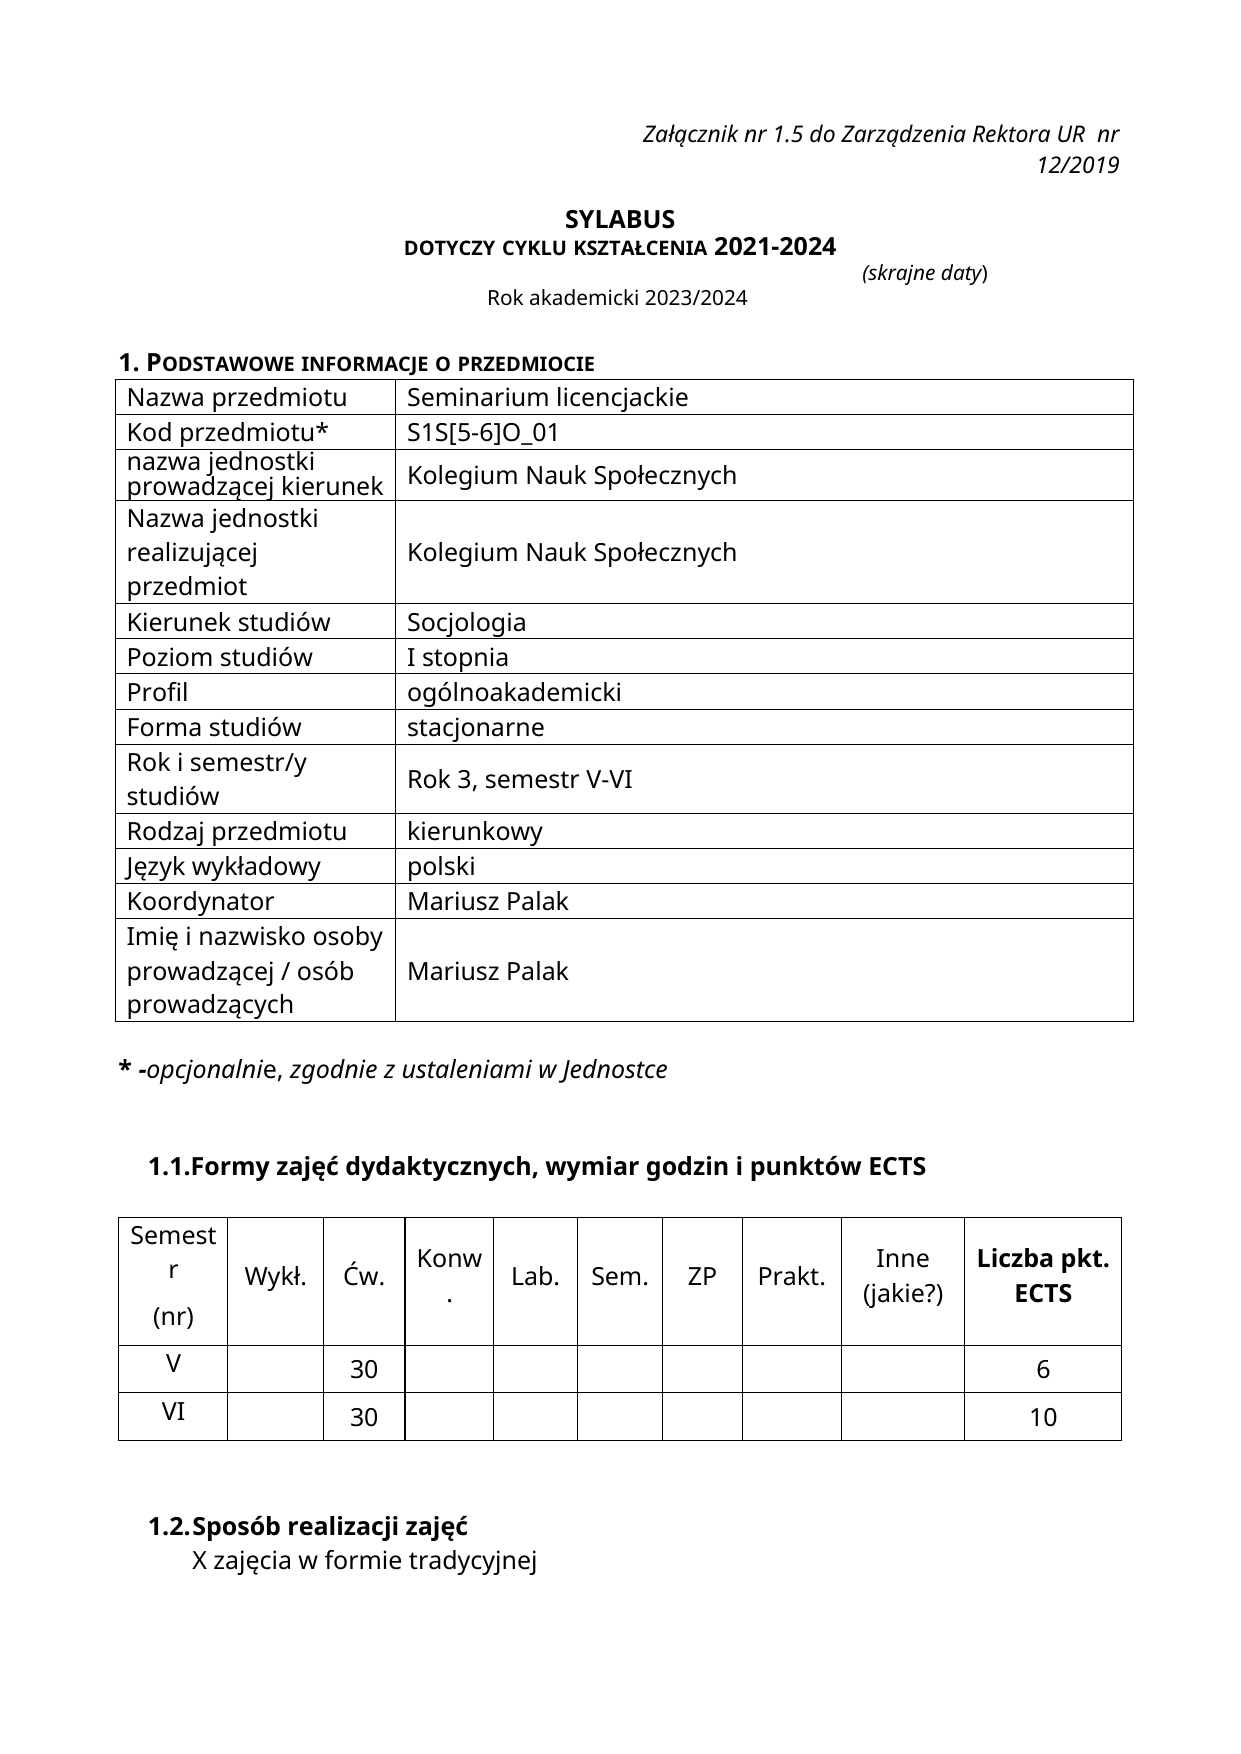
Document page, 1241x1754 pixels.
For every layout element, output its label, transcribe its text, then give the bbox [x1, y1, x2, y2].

table_header Lab. [494, 1218, 577, 1345]
table_cell Mariusz Palak [396, 919, 1133, 1021]
table_cell Mariusz Palak [396, 884, 1133, 918]
text * -opcjonalnie, zgodnie z ustaleniami w Jednostce [118, 1051, 1122, 1086]
table_cell Rodzaj przedmiotu [116, 814, 395, 848]
table_header Sem. [578, 1218, 662, 1345]
table_header ZP [663, 1218, 742, 1345]
text dotyczy cyklu kształcenia 2021-2024 [118, 236, 1122, 261]
table_cell [743, 1346, 841, 1392]
table_cell Poziom studiów [116, 639, 395, 673]
text X zajęcia w formie tradycyjnej [192, 1543, 1122, 1577]
table_cell kierunkowy [396, 814, 1133, 848]
table_cell [663, 1393, 742, 1439]
table_header Wykł. [228, 1218, 323, 1345]
table_cell [406, 1346, 493, 1392]
table_header Inne (jakie?) [842, 1218, 964, 1345]
table_cell Rok 3, semestr V-VI [396, 745, 1133, 813]
table_header Nazwa przedmiotu [116, 380, 395, 414]
table_cell [228, 1393, 323, 1439]
table_cell Koordynator [116, 884, 395, 918]
table_header Ćw. [324, 1218, 404, 1345]
table_cell Kolegium Nauk Społecznych [396, 450, 1133, 500]
table_header Semestr (nr) [119, 1218, 227, 1345]
table_cell VI [119, 1393, 227, 1439]
text 1.1.Formy zajęć dydaktycznych, wymiar godzin i punktów ECTS [148, 1149, 1122, 1183]
table_cell V [119, 1346, 227, 1392]
text SYLABUS [118, 201, 1122, 236]
table_cell Nazwa jednostki realizującej przedmiot [116, 501, 395, 603]
table_cell Kolegium Nauk Społecznych [396, 501, 1133, 603]
table_cell Imię i nazwisko osoby prowadzącej / osób prowadzących [116, 919, 395, 1021]
table_cell [842, 1346, 964, 1392]
table_header Prakt. [743, 1218, 841, 1345]
text 1.2. Sposób realizacji zajęć [148, 1509, 1122, 1543]
table_cell nazwa jednostki prowadzącej kierunek [116, 450, 395, 500]
table_cell [743, 1393, 841, 1439]
table_cell [406, 1393, 493, 1439]
table_cell [228, 1346, 323, 1392]
text (skrajne daty) [118, 261, 1122, 286]
table_cell ogólnoakademicki [396, 674, 1133, 708]
text Załącznik nr 1.5 do Zarządzenia Rektora UR nr 12/2019 [118, 118, 1122, 181]
table_cell 10 [965, 1393, 1121, 1439]
table_cell 6 [965, 1346, 1121, 1392]
table_cell Socjologia [396, 604, 1133, 638]
table_cell [578, 1346, 662, 1392]
table_cell I stopnia [396, 639, 1133, 673]
table_header Konw. [406, 1218, 493, 1345]
table_cell Forma studiów [116, 710, 395, 743]
table_cell [578, 1393, 662, 1439]
text Rok akademicki 2023/2024 [118, 286, 1122, 311]
table_header Seminarium licencjackie [396, 380, 1133, 414]
table_cell 30 [324, 1346, 404, 1392]
table_cell [494, 1346, 577, 1392]
table_header Liczba pkt. ECTS [965, 1218, 1121, 1345]
table_cell Kierunek studiów [116, 604, 395, 638]
table_cell 30 [324, 1393, 404, 1439]
table_cell Rok i semestr/y studiów [116, 745, 395, 813]
table_cell Kod przedmiotu* [116, 415, 395, 449]
table_cell [842, 1393, 964, 1439]
table_cell [494, 1393, 577, 1439]
text 1. Podstawowe informacje o przedmiocie [118, 344, 1122, 379]
table_cell Język wykładowy [116, 849, 395, 883]
table_cell [663, 1346, 742, 1392]
table_cell polski [396, 849, 1133, 883]
table_cell Profil [116, 674, 395, 708]
table_cell S1S[5-6]O_01 [396, 415, 1133, 449]
table_cell stacjonarne [396, 710, 1133, 743]
